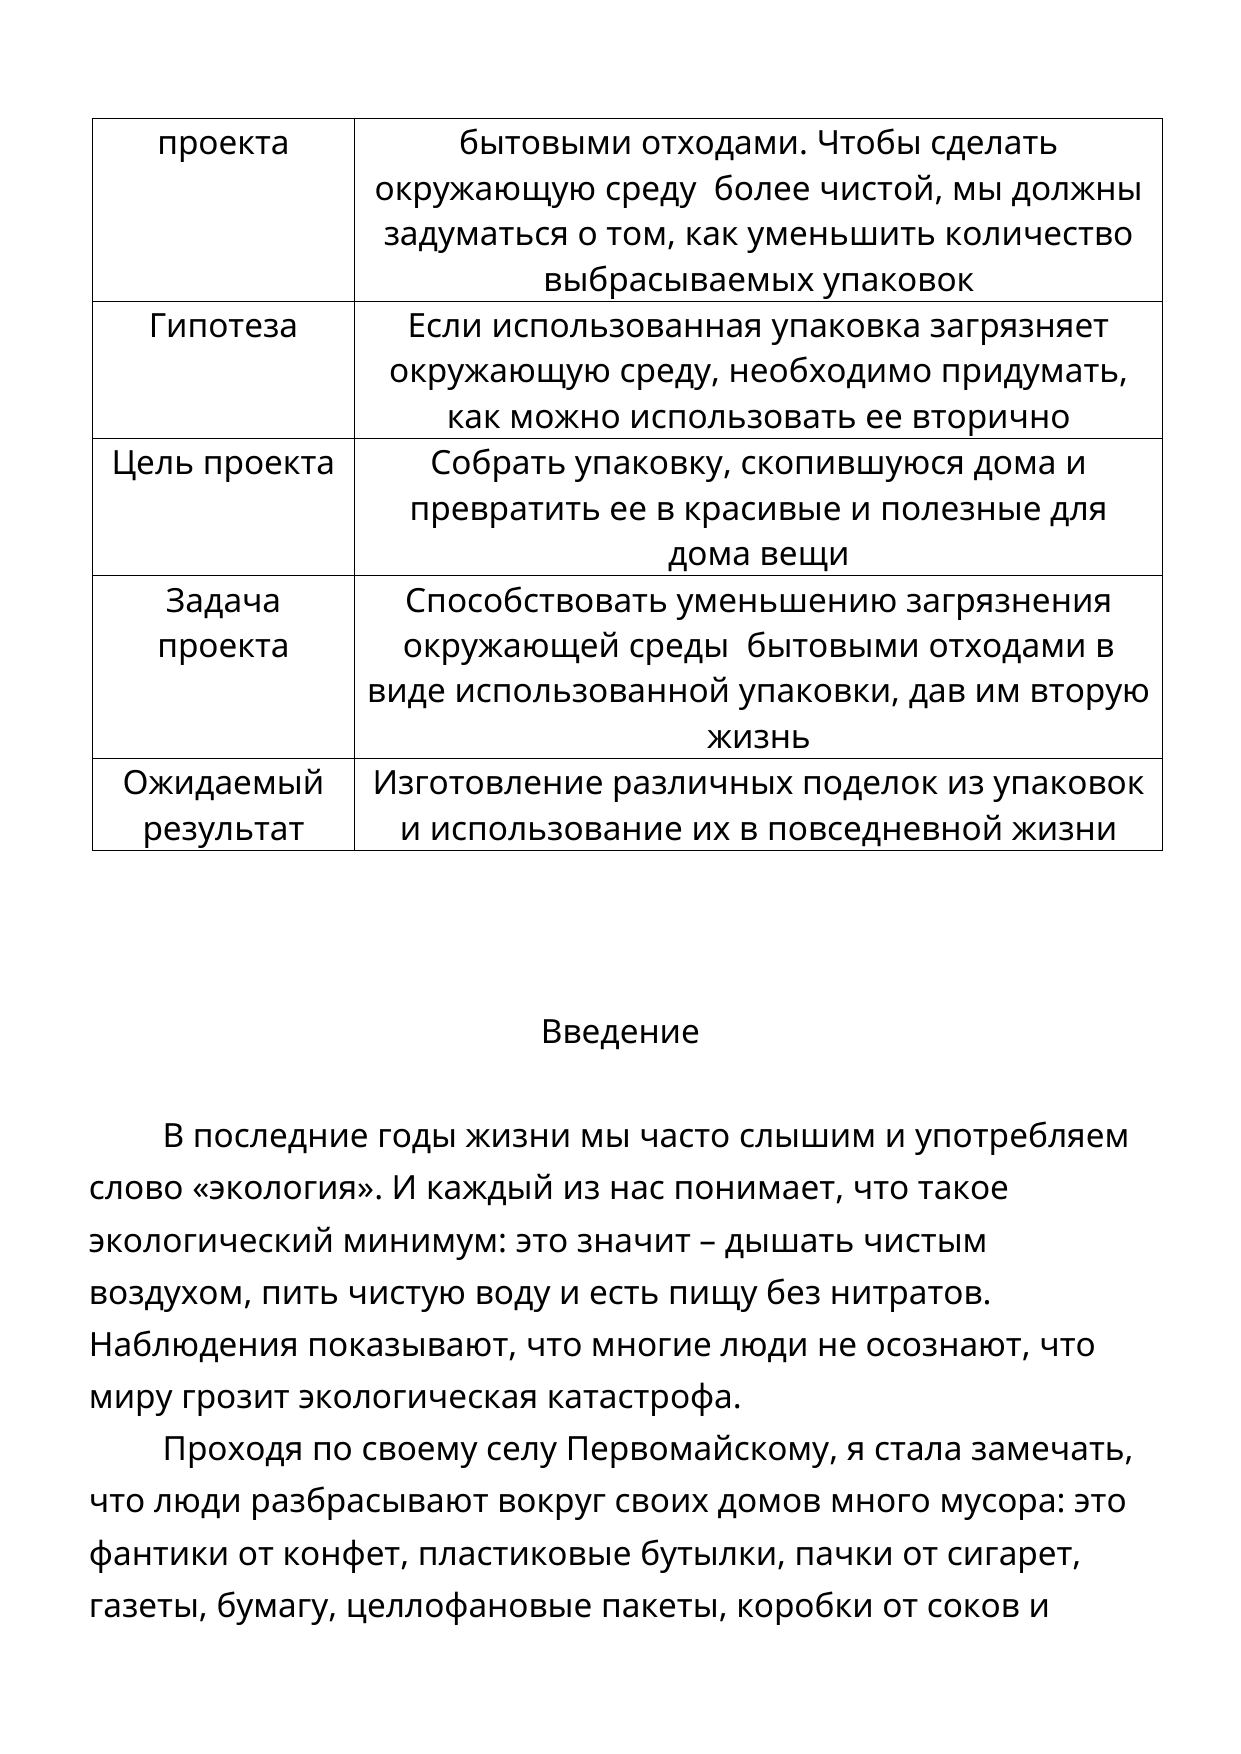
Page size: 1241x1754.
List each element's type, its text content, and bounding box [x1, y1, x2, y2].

table_cell Ожидаемый результат [93, 759, 354, 850]
table_cell Способствовать уменьшению загрязнения окружающей среды бытовыми отходами в виде использованной упаковки, дав им вторую жизнь [355, 576, 1162, 758]
table_cell Гипотеза [93, 302, 354, 438]
text В последние годы жизни мы часто слышим и употребляем слово «экология». И каждый из нас понимает, что такое экологический минимум: это значит – дышать чистым воздухом, пить чистую воду и есть пищу без нитратов. Наблюдения показывают, что многие люди не осознают, что миру грозит экологическая катастрофа. [89, 1112, 1152, 1418]
table_cell Если использованная упаковка загрязняет окружающую среду, необходимо придумать, как можно использовать ее вторично [355, 302, 1162, 438]
table_cell Задача проекта [93, 576, 354, 758]
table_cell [93, 119, 354, 301]
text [89, 1425, 1152, 1627]
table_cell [355, 119, 1162, 301]
table_cell Цель проекта [93, 439, 354, 575]
text Введение [89, 1008, 1152, 1053]
table_cell Собрать упаковку, скопившуюся дома и превратить ее в красивые и полезные для дома вещи [355, 439, 1162, 575]
table_cell Изготовление различных поделок из упаковок и использование их в повседневной жизни [355, 759, 1162, 850]
